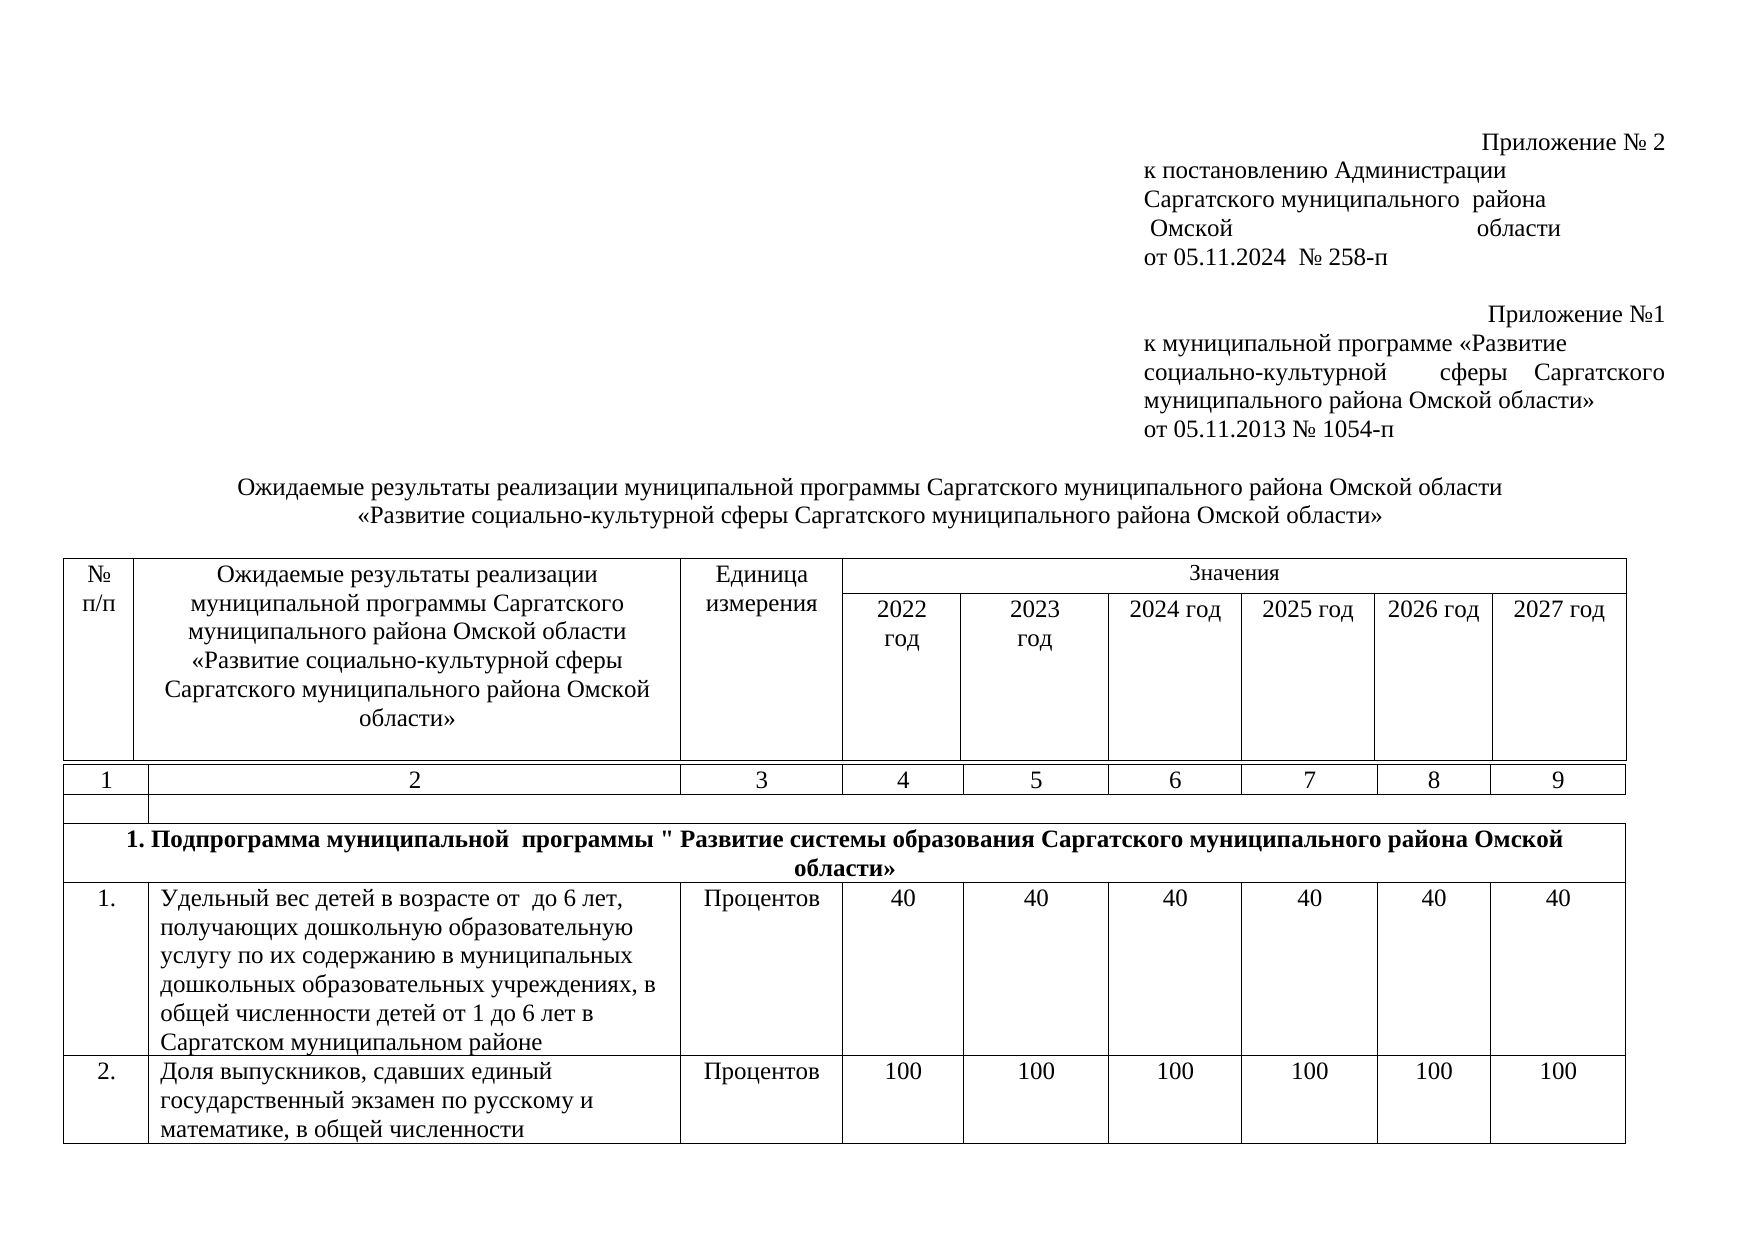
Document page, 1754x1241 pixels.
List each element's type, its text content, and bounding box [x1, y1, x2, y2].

text Ожидаемые результаты реализации муниципальной программы Саргатского муниципального района Омской области [75, 472, 1665, 500]
table_header 2 [149, 765, 680, 793]
text к постановлению Администрации [1144, 155, 1665, 184]
table_cell 2022 год [843, 594, 960, 760]
table_header Ожидаемые результаты реализации муниципальной программы Саргатского муниципального района Омской области «Развитие социально-культурной сферы Саргатского муниципального района Омской области» [134, 559, 680, 760]
table_cell 100 [1109, 1056, 1241, 1143]
table_cell Процентов [681, 883, 842, 1055]
text «Развитие социально-культурной сферы Саргатского муниципального района Омской области» [75, 500, 1665, 529]
table_header Единица измерения [681, 559, 842, 760]
table_cell Удельный вес детей в возрасте от до 6 лет, получающих дошкольную образовательную услугу по их содержанию в муниципальных дошкольных образовательных учреждениях, в общей численности детей от 1 до 6 лет в Саргатском муниципальном районе [149, 883, 680, 1055]
table_cell [64, 795, 148, 823]
table_cell 100 [1378, 1056, 1490, 1143]
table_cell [149, 1056, 680, 1143]
text социально-культурной сферы Саргатского муниципального района Омской области» [1144, 357, 1665, 414]
table_header 8 [1378, 765, 1490, 793]
table_cell 2. [64, 1056, 148, 1143]
text Приложение № 2 [1144, 127, 1665, 155]
table_cell 40 [1109, 883, 1241, 1055]
table_cell 40 [1242, 883, 1377, 1055]
text от 05.11.2013 № 1054-п [1144, 414, 1665, 443]
table_cell 100 [1242, 1056, 1377, 1143]
table_header Значения [843, 559, 1626, 593]
table_cell 40 [964, 883, 1108, 1055]
table_header 6 [1109, 765, 1241, 793]
table_cell 100 [843, 1056, 963, 1143]
table_cell 1. Подпрограмма муниципальной программы " Развитие системы образования Саргатского муниципального района Омской области» [64, 824, 1625, 882]
text Омской области [1144, 213, 1665, 242]
table_cell 40 [1491, 883, 1625, 1055]
table_cell 2026 год [1375, 594, 1492, 760]
table_cell 2024 год [1109, 594, 1241, 760]
table_cell 100 [964, 1056, 1108, 1143]
table_cell 2027 год [1493, 594, 1626, 760]
table_cell 1. [64, 883, 148, 1055]
table_header 1 [64, 765, 148, 793]
table_cell 2025 год [1242, 594, 1374, 760]
text Приложение №1 [1144, 299, 1665, 328]
text к муниципальной программе «Развитие [1144, 328, 1665, 357]
table_cell 2023 год [961, 594, 1108, 760]
table_header 3 [681, 765, 842, 793]
table_header 5 [964, 765, 1108, 793]
table_cell 100 [1491, 1056, 1625, 1143]
table_cell 40 [843, 883, 963, 1055]
table_header 7 [1242, 765, 1377, 793]
table_header 9 [1491, 765, 1625, 793]
table_cell Процентов [681, 1056, 842, 1143]
table_header № п/п [64, 559, 133, 760]
text Саргатского муниципального района [1144, 184, 1665, 213]
text от 05.11.2024 № 258-п [1144, 242, 1665, 270]
table_cell 40 [1378, 883, 1490, 1055]
table_header 4 [843, 765, 963, 793]
